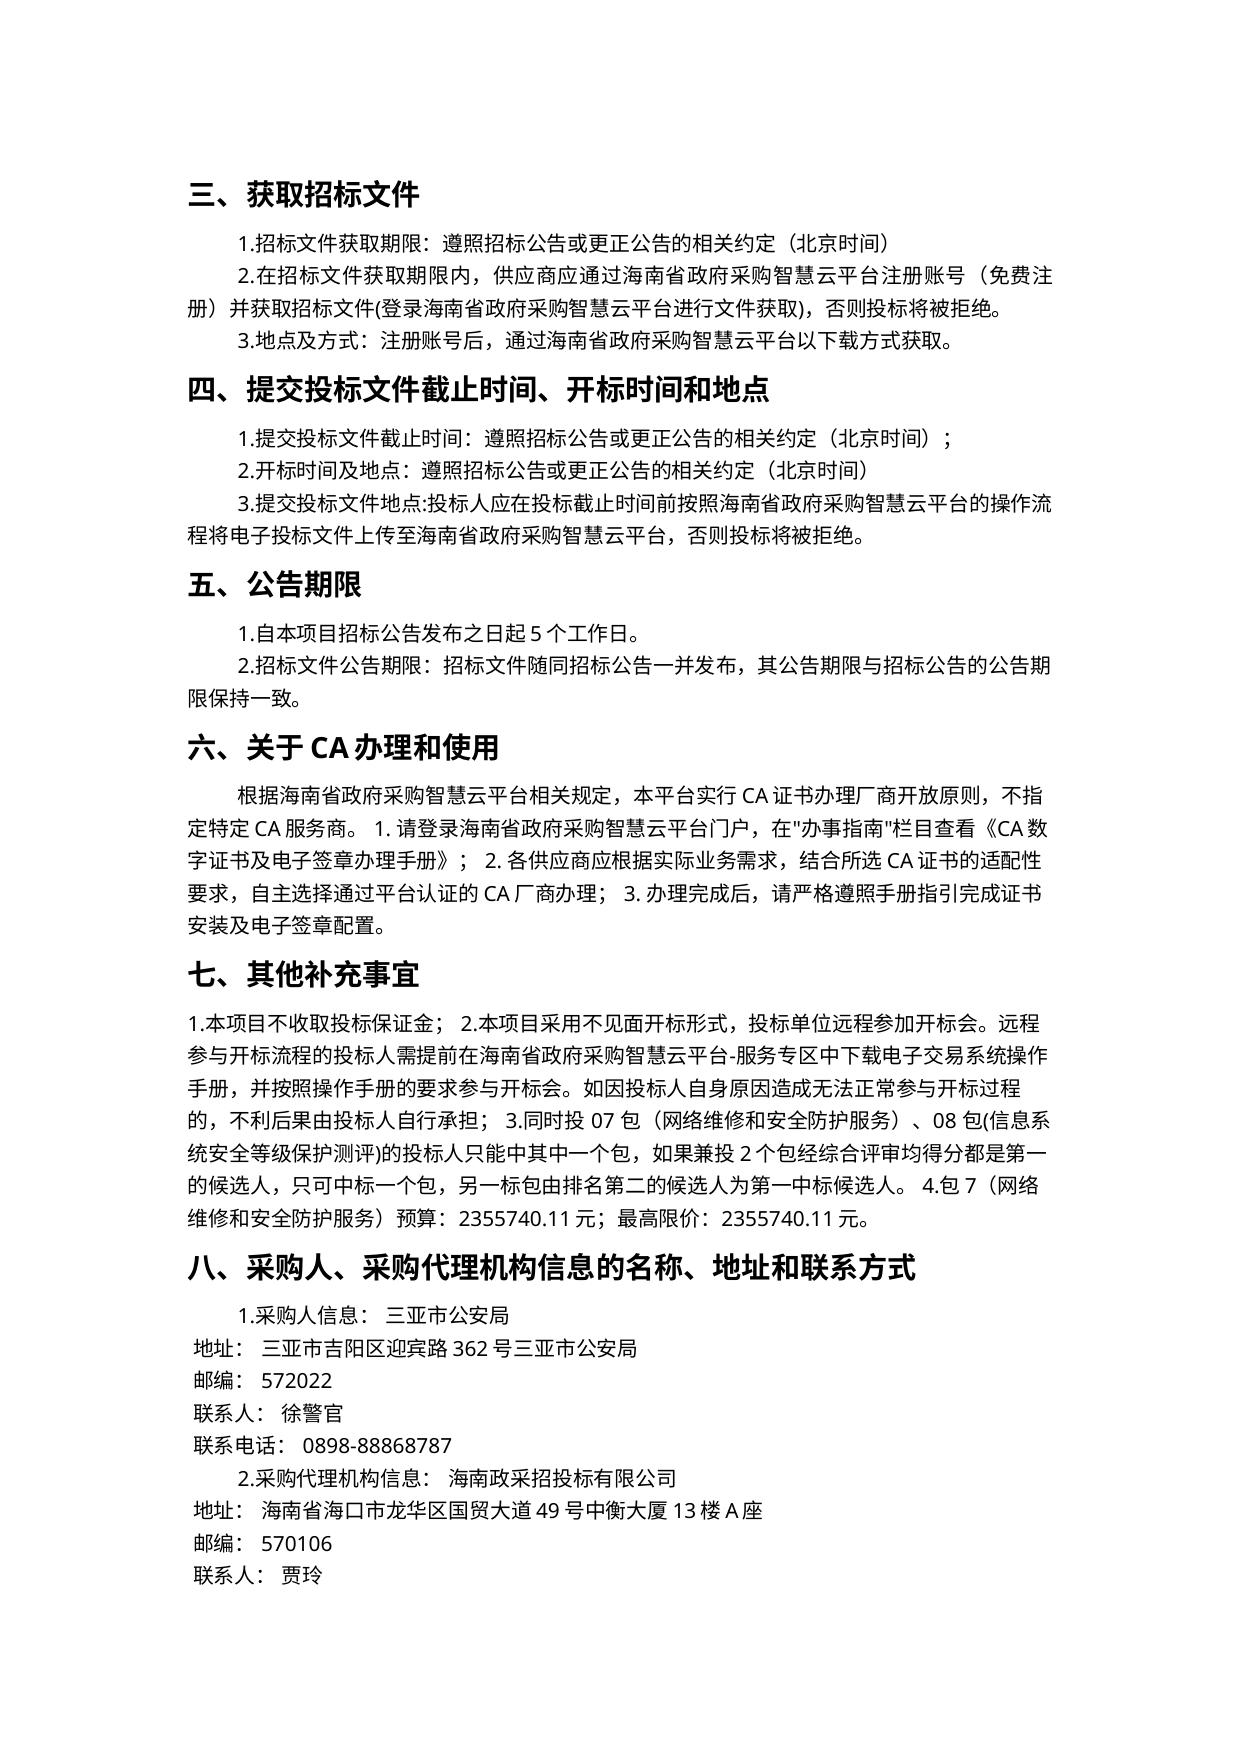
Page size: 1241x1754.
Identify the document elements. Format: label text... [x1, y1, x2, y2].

text 八、采购人、采购代理机构信息的名称、地址和联系方式 [187, 1234, 1053, 1299]
text 2.开标时间及地点：遵照招标公告或更正公告的相关约定（北京时间） [187, 454, 1053, 487]
text 根据海南省政府采购智慧云平台相关规定，本平台实行CA证书办理厂商开放原则，不指定特定CA服务商。 1. 请登录海南省政府采购智慧云平台门户，在"办事指南"栏目查看《CA数字证书及电子签章办理手册》； 2. 各供应商应根据实际业务需求，结合所选CA证书的适配性要求，自主选择通过平台认证的CA厂商办理； 3. 办理完成后，请严格遵照手册指引完成证书安装及电子签章配置。 [187, 779, 1053, 942]
text 2.在招标文件获取期限内，供应商应通过海南省政府采购智慧云平台注册账号（免费注册）并获取招标文件(登录海南省政府采购智慧云平台进行文件获取)，否则投标将被拒绝。 [187, 259, 1053, 324]
text 联系人： 徐警官 [187, 1397, 1053, 1429]
text 四、提交投标文件截止时间、开标时间和地点 [187, 357, 1053, 422]
text 2.采购代理机构信息： 海南政采招投标有限公司 [187, 1462, 1053, 1494]
text 邮编： 572022 [187, 1364, 1053, 1397]
text 2.招标文件公告期限：招标文件随同招标公告一并发布，其公告期限与招标公告的公告期限保持一致。 [187, 649, 1053, 714]
text 五、公告期限 [187, 552, 1053, 617]
text 1.招标文件获取期限：遵照招标公告或更正公告的相关约定（北京时间） [187, 227, 1053, 259]
text 六、关于CA办理和使用 [187, 714, 1053, 779]
text 1.本项目不收取投标保证金； 2.本项目采用不见面开标形式，投标单位远程参加开标会。远程参与开标流程的投标人需提前在海南省政府采购智慧云平台-服务专区中下载电子交易系统操作手册，并按照操作手册的要求参与开标会。如因投标人自身原因造成无法正常参与开标过程的，不利后果由投标人自行承担； 3.同时投 07 包（网络维修和安全防护服务）、08 包(信息系统安全等级保护测评)的投标人只能中其中一个包，如果兼投2个包经综合评审均得分都是第一的候选人，只可中标一个包，另一标包由排名第二的候选人为第一中标候选人。 4.包7（网络维修和安全防护服务）预算：2355740.11元；最高限价：2355740.11元。 [187, 1007, 1053, 1234]
text 三、获取招标文件 [187, 162, 1053, 227]
text 1.自本项目招标公告发布之日起5个工作日。 [187, 617, 1053, 649]
text 联系电话： 0898-88868787 [187, 1429, 1053, 1462]
text 1.提交投标文件截止时间：遵照招标公告或更正公告的相关约定（北京时间）； [187, 422, 1053, 454]
text 3.地点及方式：注册账号后，通过海南省政府采购智慧云平台以下载方式获取。 [187, 324, 1053, 357]
text 联系人： 贾玲 [187, 1559, 1053, 1592]
text 邮编： 570106 [187, 1527, 1053, 1559]
text 地址： 三亚市吉阳区迎宾路362号三亚市公安局 [187, 1332, 1053, 1364]
text 七、其他补充事宜 [187, 942, 1053, 1007]
text 3.提交投标文件地点:投标人应在投标截止时间前按照海南省政府采购智慧云平台的操作流程将电子投标文件上传至海南省政府采购智慧云平台，否则投标将被拒绝。 [187, 487, 1053, 552]
text 地址： 海南省海口市龙华区国贸大道49号中衡大厦13楼A座 [187, 1494, 1053, 1527]
text 1.采购人信息： 三亚市公安局 [187, 1299, 1053, 1332]
